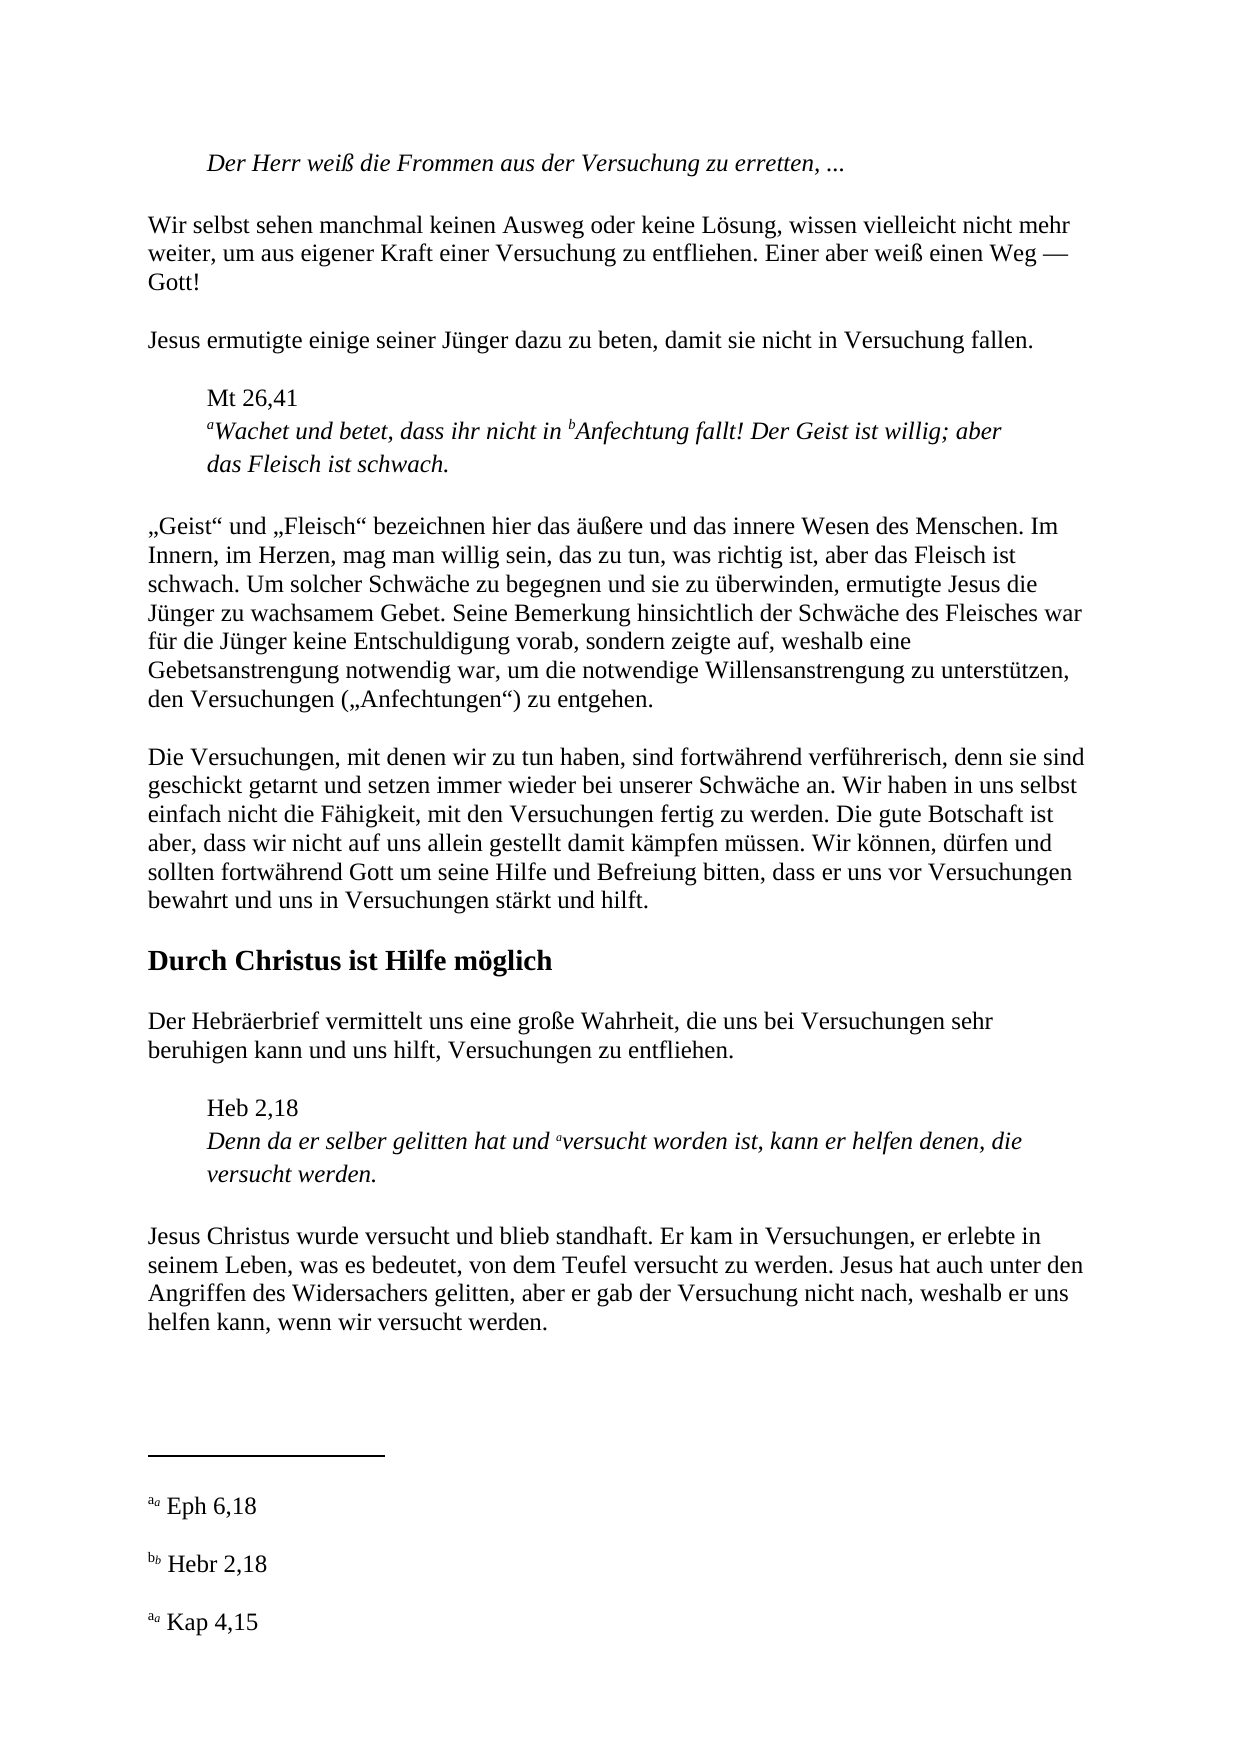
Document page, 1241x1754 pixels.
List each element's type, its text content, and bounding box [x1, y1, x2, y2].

text Der Hebräerbrief vermittelt uns eine große Wahrheit, die uns bei Versuchungen sehr beruhigen kann und uns hilft, Versuchungen zu entfliehen. [148, 1006, 1093, 1064]
text Die Versuchungen, mit denen wir zu tun haben, sind fortwährend verführerisch, denn sie sind geschickt getarnt und setzen immer wieder bei unserer Schwäche an. Wir haben in uns selbst einfach nicht die Fähigkeit, mit den Versuchungen fertig zu werden. Die gute Botschaft ist aber, dass wir nicht auf uns allein gestellt damit kämpfen müssen. Wir können, dürfen und sollten fortwährend Gott um seine Hilfe und Befreiung bitten, dass er uns vor Versuchungen bewahrt und uns in Versuchungen stärkt und hilft. [148, 742, 1093, 914]
text Heb 2,18 [207, 1093, 1033, 1122]
text Mt 26,41 [207, 383, 1033, 412]
text aWachet und betet, dass ihr nicht in bAnfechtung fallt! Der Geist ist willig; aber das Fleisch ist schwach. [207, 416, 1033, 478]
subtitle Durch Christus ist Hilfe möglich [148, 943, 1093, 977]
text „Geist“ und „Fleisch“ bezeichnen hier das äußere und das innere Wesen des Menschen. Im Innern, im Herzen, mag man willig sein, das zu tun, was richtig ist, aber das Fleisch ist schwach. Um solcher Schwäche zu begegnen und sie zu überwinden, ermutigte Jesus die Jünger zu wachsamem Gebet. Seine Bemerkung hinsichtlich der Schwäche des Fleisches war für die Jünger keine Entschuldigung vorab, sondern zeigte auf, weshalb eine Gebetsanstrengung notwendig war, um die notwendige Willensanstrengung zu unterstützen, den Versuchungen („Anfechtungen“) zu entgehen. [148, 511, 1093, 713]
text Wir selbst sehen manchmal keinen Ausweg oder keine Lösung, wissen vielleicht nicht mehr weiter, um aus eigener Kraft einer Versuchung zu entfliehen. Einer aber weiß einen Weg — Gott! [148, 210, 1093, 296]
text Der Herr weiß die Frommen aus der Versuchung zu erretten, ... [207, 148, 1033, 176]
text Jesus ermutigte einige seiner Jünger dazu zu beten, damit sie nicht in Versuchung fallen. [148, 325, 1093, 354]
text Jesus Christus wurde versucht und blieb standhaft. Er kam in Versuchungen, er erlebte in seinem Leben, was es bedeutet, von dem Teufel versucht zu werden. Jesus hat auch unter den Angriffen des Widersachers gelitten, aber er gab der Versuchung nicht nach, weshalb er uns helfen kann, wenn wir versucht werden. [148, 1221, 1093, 1336]
text Denn da er selber gelitten hat und aversucht worden ist, kann er helfen denen, die versucht werden. [207, 1126, 1033, 1188]
